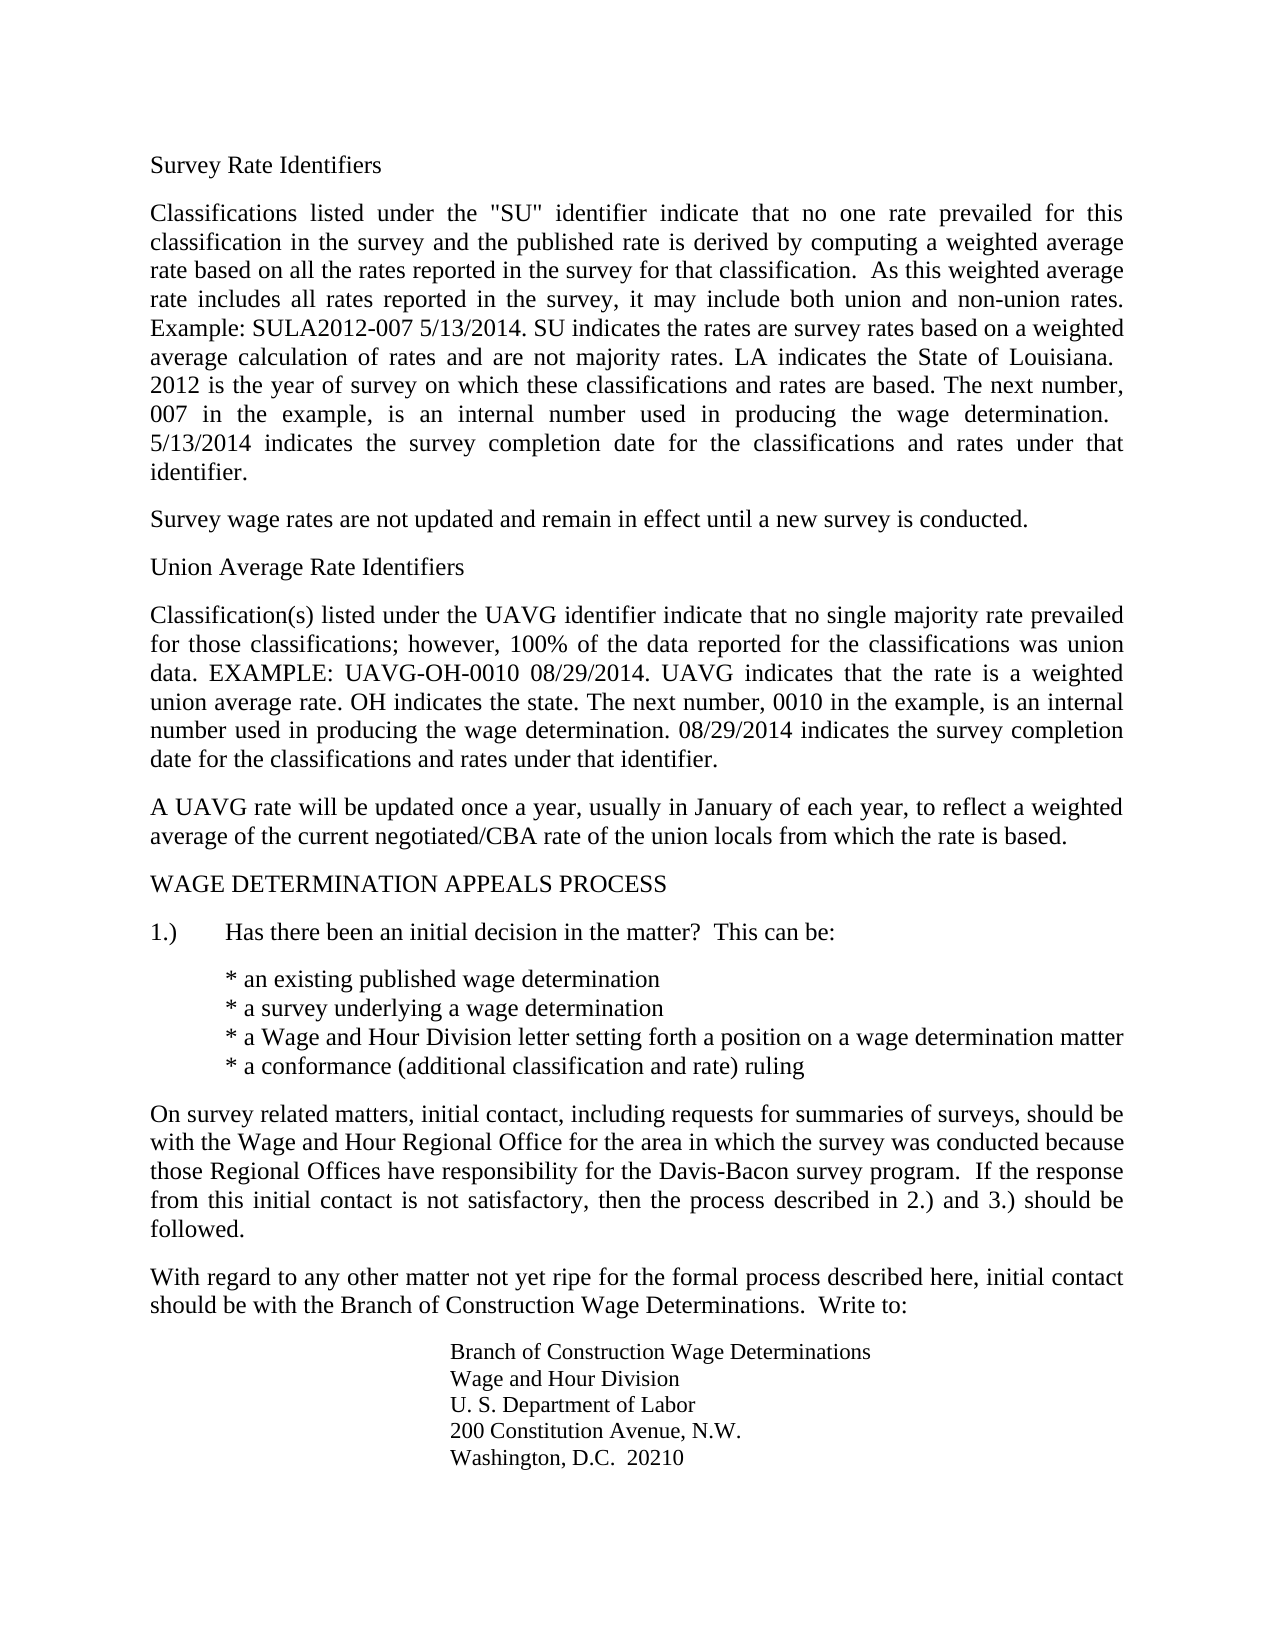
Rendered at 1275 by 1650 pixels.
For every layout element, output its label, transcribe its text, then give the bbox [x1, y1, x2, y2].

text U. S. Department of Labor [150, 1391, 1125, 1417]
text On survey related matters, initial contact, including requests for summaries of surveys, should be with the Wage and Hour Regional Office for the area in which the survey was conducted because those Regional Offices have responsibility for the Davis-Bacon survey program. If the response from this initial contact is not satisfactory, then the process described in 2.) and 3.) should be followed. [150, 1099, 1125, 1242]
text 1.) Has there been an initial decision in the matter? This can be: [150, 917, 1125, 945]
text * a conformance (additional classification and rate) ruling [150, 1051, 1125, 1079]
text Classifications listed under the "SU" identifier indicate that no one rate prevailed for this classification in the survey and the published rate is derived by computing a weighted average rate based on all the rates reported in the survey for that classification. As this weighted average rate includes all rates reported in the survey, it may include both union and non-union rates. Example: SULA2012-007 5/13/2014. SU indicates the rates are survey rates based on a weighted average calculation of rates and are not majority rates. LA indicates the State of Louisiana. 2012 is the year of survey on which these classifications and rates are based. The next number, 007 in the example, is an internal number used in producing the wage determination. 5/13/2014 indicates the survey completion date for the classifications and rates under that identifier. [150, 198, 1125, 485]
text * a Wage and Hour Division letter setting forth a position on a wage determination matter [150, 1022, 1125, 1051]
text * an existing published wage determination [150, 964, 1125, 993]
text Branch of Construction Wage Determinations [150, 1338, 1125, 1365]
text Union Average Rate Identifiers [150, 552, 1125, 581]
text Survey Rate Identifiers [150, 150, 1125, 179]
text Classification(s) listed under the UAVG identifier indicate that no single majority rate prevailed for those classifications; however, 100% of the data reported for the classifications was union data. EXAMPLE: UAVG-OH-0010 08/29/2014. UAVG indicates that the rate is a weighted union average rate. OH indicates the state. The next number, 0010 in the example, is an internal number used in producing the wage determination. 08/29/2014 indicates the survey completion date for the classifications and rates under that identifier. [150, 600, 1125, 773]
text Wage and Hour Division [150, 1365, 1125, 1391]
text With regard to any other matter not yet ripe for the formal process described here, initial contact should be with the Branch of Construction Wage Determinations. Write to: [150, 1262, 1125, 1319]
text WAGE DETERMINATION APPEALS PROCESS [150, 869, 1125, 897]
text Survey wage rates are not updated and remain in effect until a new survey is conducted. [150, 504, 1125, 533]
text * a survey underlying a wage determination [150, 993, 1125, 1022]
text 20210 [150, 1444, 1125, 1470]
text A UAVG rate will be updated once a year, usually in January of each year, to reflect a weighted average of the current negotiated/CBA rate of the union locals from which the rate is based. [150, 792, 1125, 849]
